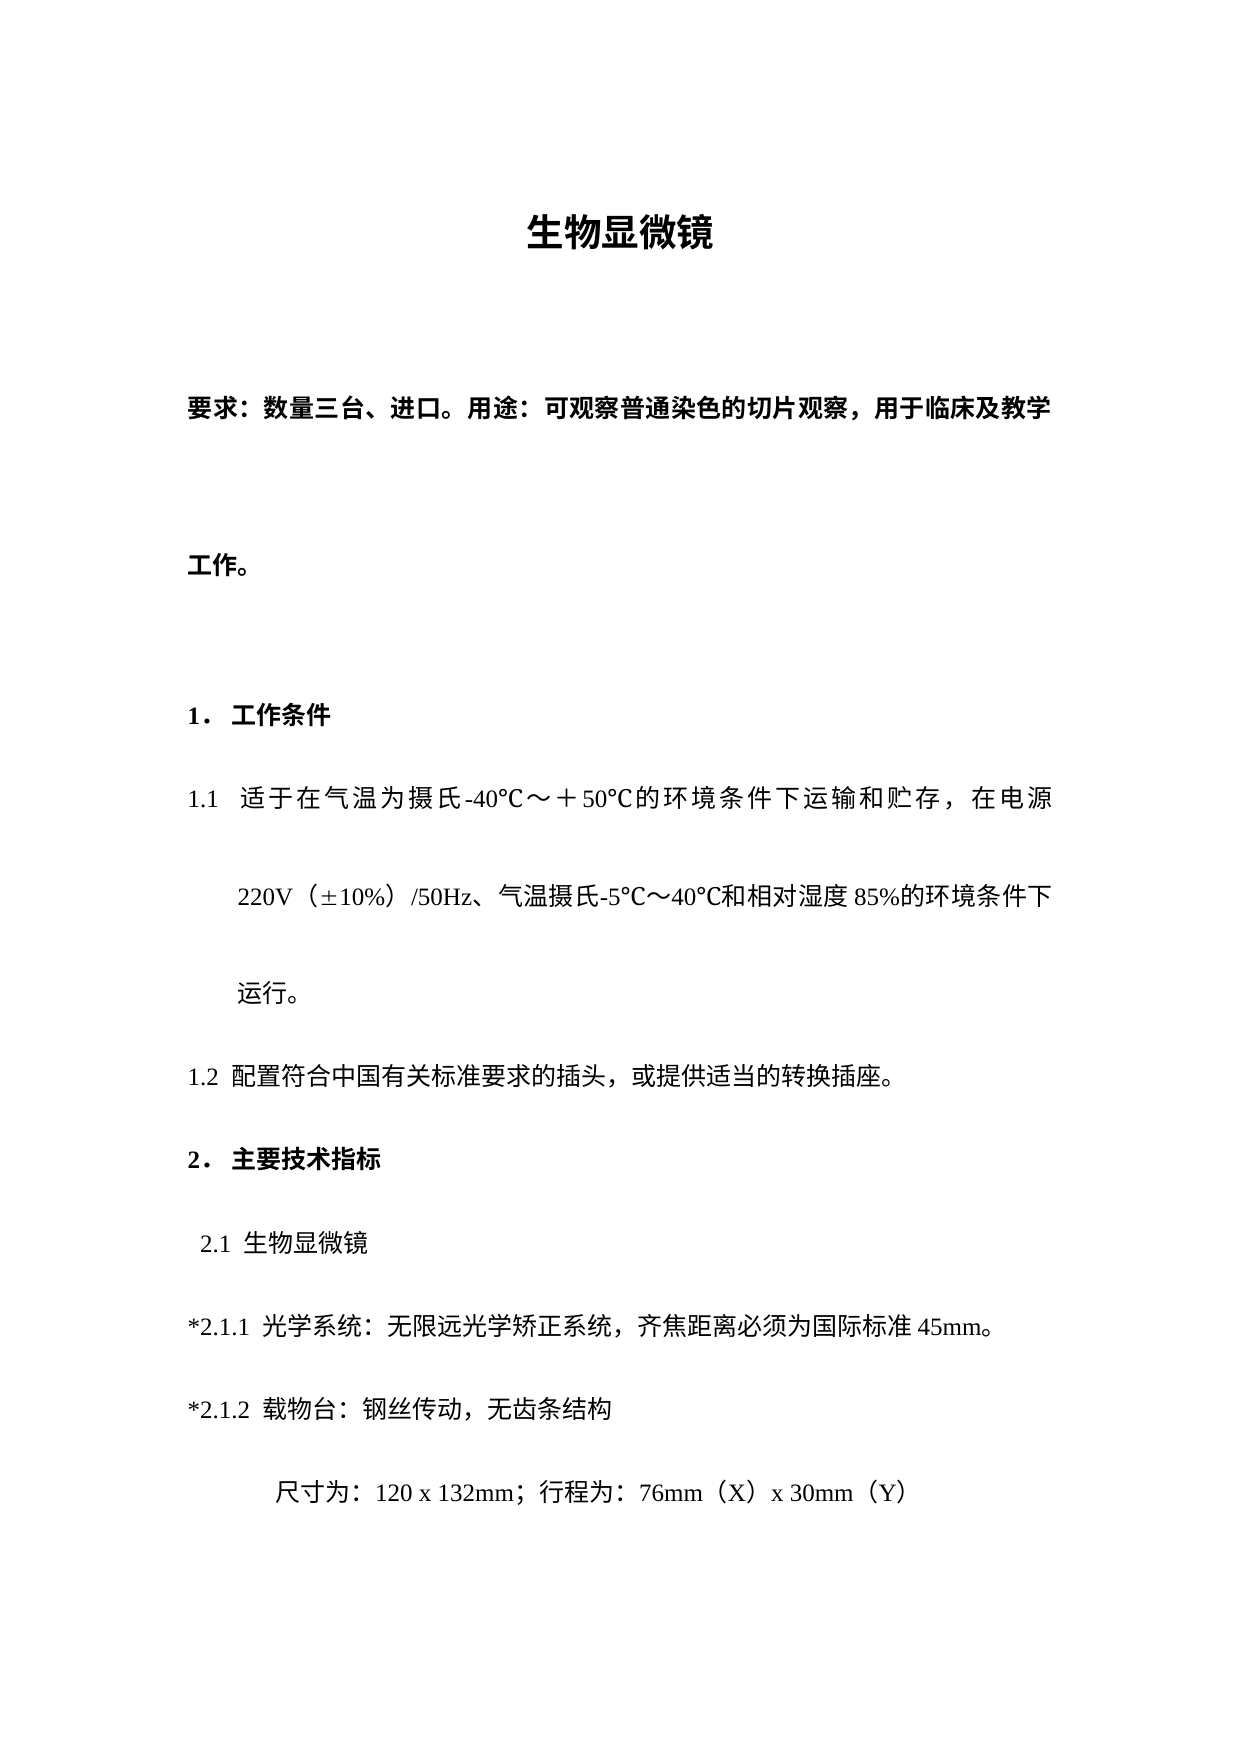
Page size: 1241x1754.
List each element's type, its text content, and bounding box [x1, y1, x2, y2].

list 工作条件 [187, 681, 1053, 746]
text *2.1.2 载物台：钢丝传动，无齿条结构 [187, 1375, 1053, 1440]
text 尺寸为：120 x 132mm；行程为：76mm（X）x 30mm（Y） [187, 1458, 1053, 1523]
list 主要技术指标 [187, 1126, 1053, 1191]
subtitle 要求：数量三台、进口。用途：可观察普通染色的切片观察，用于临床及教学工作。 [187, 374, 1053, 596]
text 1.2 配置符合中国有关标准要求的插头，或提供适当的转换插座。 [187, 1042, 1053, 1107]
text 2.1 生物显微镜 [187, 1209, 1053, 1274]
subtitle 生物显微镜 [187, 197, 1053, 262]
text *2.1.1 光学系统：无限远光学矫正系统，齐焦距离必须为国际标准45mm。 [187, 1292, 1053, 1357]
text 1.1 适于在气温为摄氏-40℃～＋50℃的环境条件下运输和贮存，在电源220V（10%）/50Hz、气温摄氏-5℃～40℃和相对湿度85%的环境条件下运行。 [187, 764, 1053, 1024]
